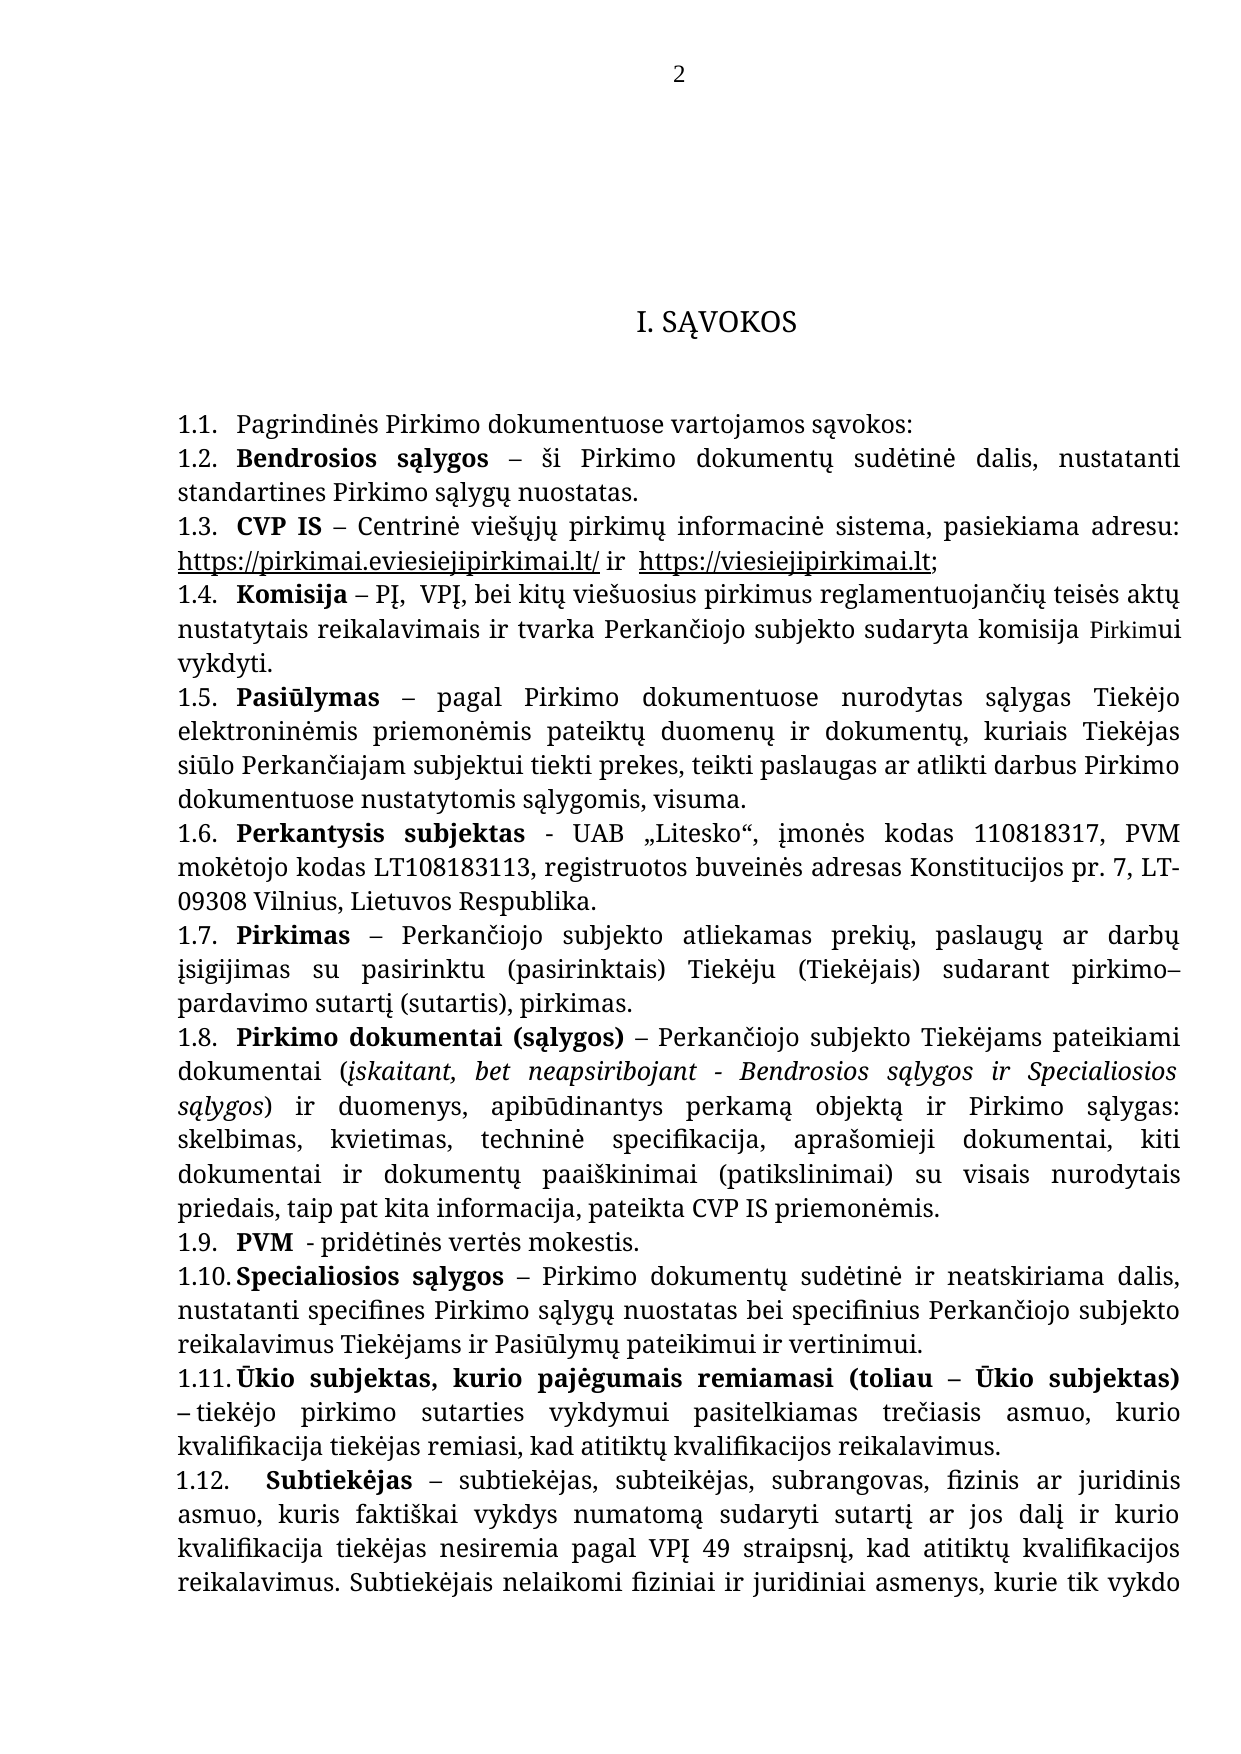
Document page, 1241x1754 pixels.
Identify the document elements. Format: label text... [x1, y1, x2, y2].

list Komisija – PĮ, VPĮ, bei kitų viešuosius pirkimus reglamentuojančių teisės aktų nustatytais reikalavimais ir tvarka Perkančiojo subjekto sudaryta komisija Pirkimui vykdyti. [177, 577, 1181, 679]
list Pasiūlymas – pagal Pirkimo dokumentuose nurodytas sąlygas Tiekėjo elektroninėmis priemonėmis pateiktų duomenų ir dokumentų, kuriais Tiekėjas siūlo Perkančiajam subjektui tiekti prekes, teikti paslaugas ar atlikti darbus Pirkimo dokumentuose nustatytomis sąlygomis, visuma. [177, 679, 1181, 816]
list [175, 1463, 1181, 1599]
list Pagrindinės Pirkimo dokumentuose vartojamos sąvokos: [177, 407, 1181, 441]
list CVP IS – Centrinė viešųjų pirkimų informacinė sistema, pasiekiama adresu: https://pirkimai.eviesiejipirkimai.lt/ ir https://viesiejipirkimai.lt; [177, 509, 1181, 577]
list Ūkio subjektas, kurio pajėgumais remiamasi (toliau – Ūkio subjektas) – tiekėjo pirkimo sutarties vykdymui pasitelkiamas trečiasis asmuo, kurio kvalifikacija tiekėjas remiasi, kad atitiktų kvalifikacijos reikalavimus. [177, 1361, 1181, 1463]
list Specialiosios sąlygos – Pirkimo dokumentų sudėtinė ir neatskiriama dalis, nustatanti specifines Pirkimo sąlygų nuostatas bei specifinius Perkančiojo subjekto reikalavimus Tiekėjams ir Pasiūlymų pateikimui ir vertinimui. [177, 1258, 1181, 1361]
list PVM - pridėtinės vertės mokestis. [177, 1224, 1181, 1258]
list Perkantysis subjektas - UAB „Litesko“, įmonės kodas 110818317, PVM mokėtojo kodas LT108183113, registruotos buveinės adresas Konstitucijos pr. 7, LT-09308 Vilnius, Lietuvos Respublika. [177, 816, 1181, 918]
list Bendrosios sąlygos – ši Pirkimo dokumentų sudėtinė dalis, nustatanti standartines Pirkimo sąlygų nuostatas. [177, 441, 1181, 509]
subtitle I. SĄVOKOS [252, 301, 1181, 341]
list Pirkimo dokumentai (sąlygos) – Perkančiojo subjekto Tiekėjams pateikiami dokumentai (įskaitant, bet neapsiribojant - Bendrosios sąlygos ir Specialiosios sąlygos) ir duomenys, apibūdinantys perkamą objektą ir Pirkimo sąlygas: skelbimas, kvietimas, techninė specifikacija, aprašomieji dokumentai, kiti dokumentai ir dokumentų paaiškinimai (patikslinimai) su visais nurodytais priedais, taip pat kita informacija, pateikta CVP IS priemonėmis. [177, 1020, 1181, 1224]
list Pirkimas – Perkančiojo subjekto atliekamas prekių, paslaugų ar darbų įsigijimas su pasirinktu (pasirinktais) Tiekėju (Tiekėjais) sudarant pirkimo–pardavimo sutartį (sutartis), pirkimas. [177, 918, 1181, 1020]
